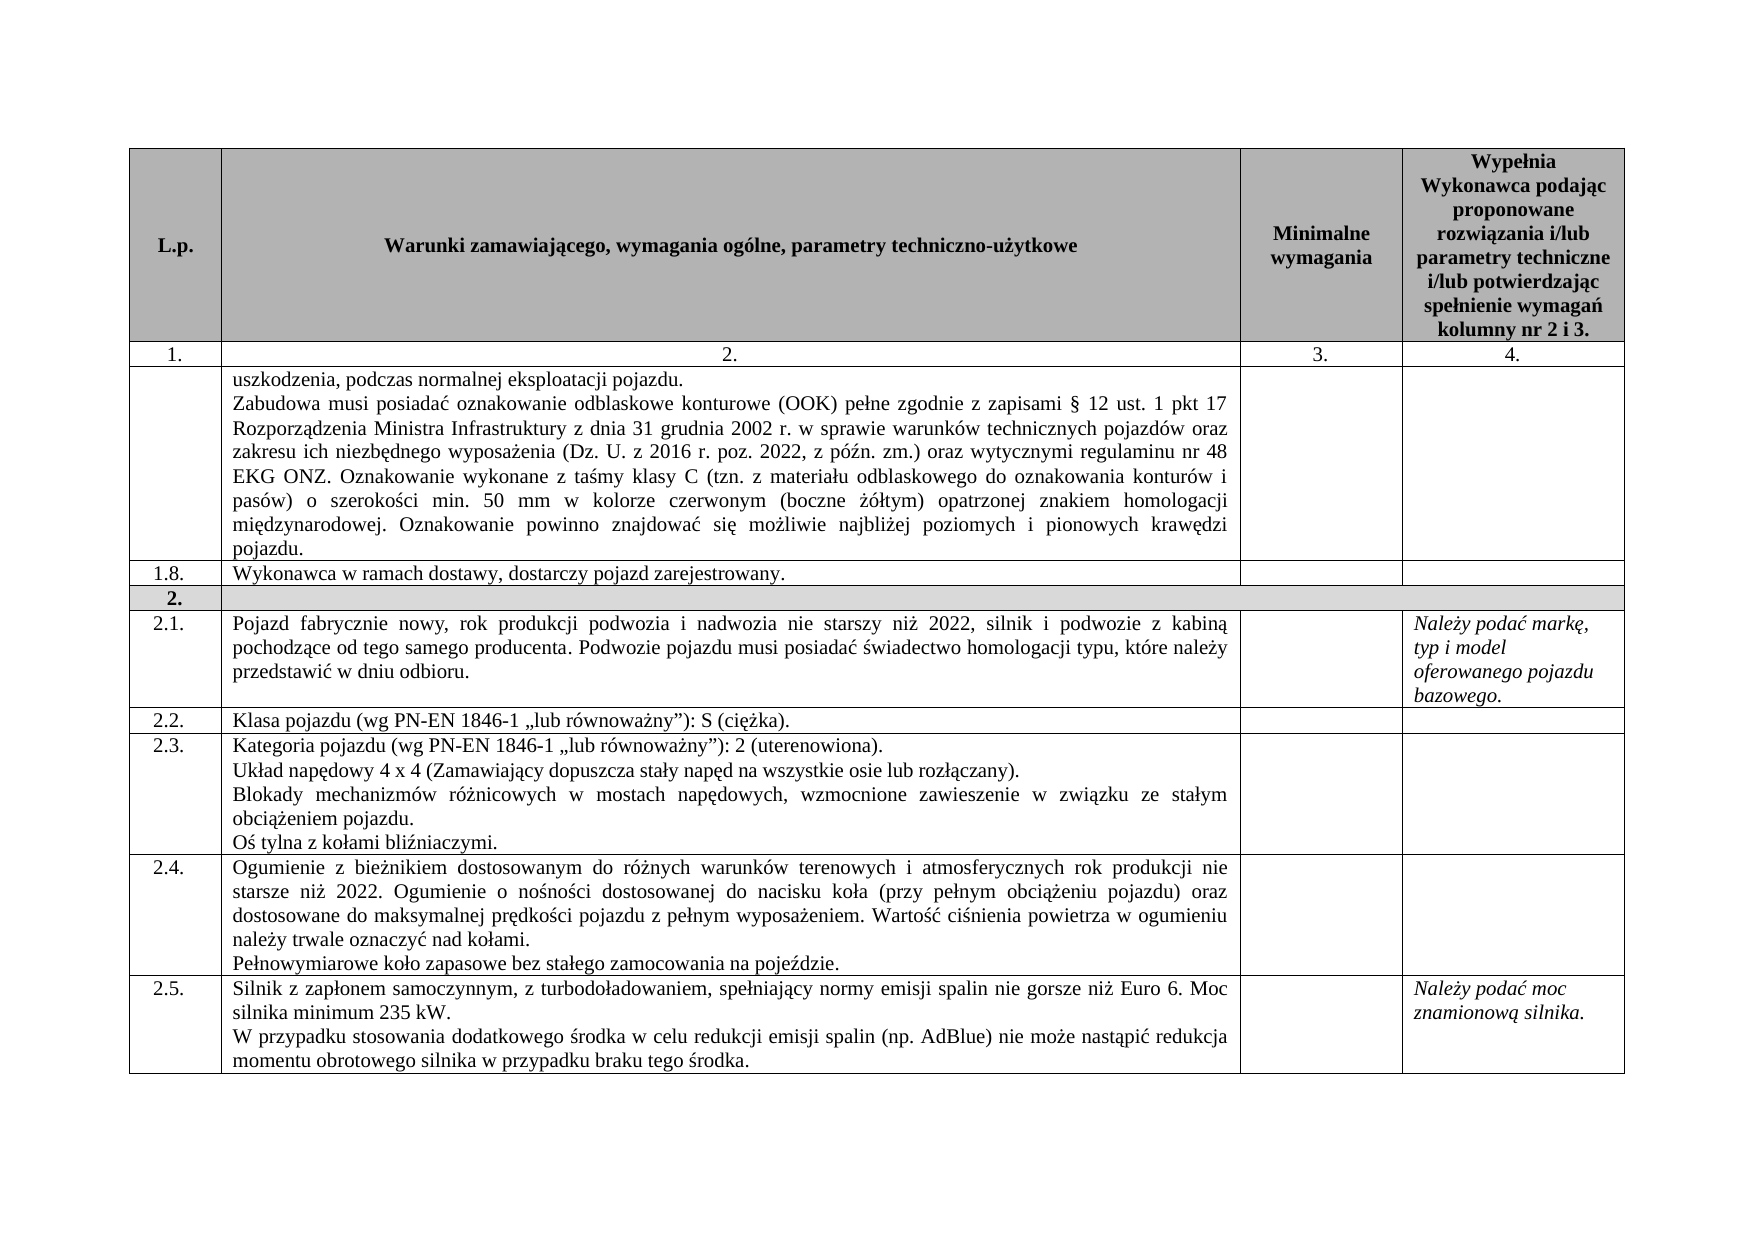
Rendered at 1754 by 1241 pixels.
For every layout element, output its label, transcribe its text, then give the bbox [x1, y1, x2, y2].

table_cell [1241, 855, 1402, 975]
table_cell [1241, 976, 1402, 1072]
table_cell [130, 611, 221, 707]
table_cell Silnik z zapłonem samoczynnym, z turbodoładowaniem, spełniający normy emisji spalin nie gorsze niż Euro 6. Moc silnika minimum 235 kW. W przypadku stosowania dodatkowego środka w celu redukcji emisji spalin (np. AdBlue) nie może nastąpić redukcja momentu obrotowego silnika w przypadku braku tego środka. [222, 976, 1240, 1072]
table_cell Należy podać moc znamionową silnika. [1403, 976, 1624, 1072]
table_cell [1403, 367, 1624, 560]
table_cell [1241, 611, 1402, 707]
table_header L.p. [130, 149, 221, 341]
table_header Minimalne wymagania [1241, 149, 1402, 341]
table_cell [222, 342, 1240, 366]
table_header Warunki zamawiającego, wymagania ogólne, parametry techniczno-użytkowe [222, 149, 1240, 341]
table_cell [1241, 734, 1402, 854]
table_cell [130, 976, 221, 1072]
table_cell [130, 734, 221, 854]
table_cell [1241, 367, 1402, 560]
table_cell Klasa pojazdu (wg PN-EN 1846-1 „lub równoważny”): S (ciężka). [222, 708, 1240, 732]
table_cell [130, 708, 221, 732]
table_cell [1241, 561, 1402, 585]
table_cell [130, 586, 221, 610]
table_cell [1241, 708, 1402, 732]
table_cell [130, 561, 221, 585]
table_cell [130, 342, 221, 366]
table_cell [222, 586, 1624, 610]
table_cell Wykonawca w ramach dostawy, dostarczy pojazd zarejestrowany. [222, 561, 1240, 585]
table_cell [130, 367, 221, 560]
table_cell Należy podać markę, typ i model oferowanego pojazdu bazowego. [1403, 611, 1624, 707]
table_cell [1403, 855, 1624, 975]
table_cell Pojazd fabrycznie nowy, rok produkcji podwozia i nadwozia nie starszy niż 2022, silnik i podwozie z kabiną pochodzące od tego samego producenta. Podwozie pojazdu musi posiadać świadectwo homologacji typu, które należy przedstawić w dniu odbioru. [222, 611, 1240, 707]
table_cell [1403, 561, 1624, 585]
table_cell [1403, 708, 1624, 732]
table_cell [1241, 342, 1402, 366]
table_cell Ogumienie z bieżnikiem dostosowanym do różnych warunków terenowych i atmosferycznych rok produkcji nie starsze niż 2022. Ogumienie o nośności dostosowanej do nacisku koła (przy pełnym obciążeniu pojazdu) oraz dostosowane do maksymalnej prędkości pojazdu z pełnym wyposażeniem. Wartość ciśnienia powietrza w ogumieniu należy trwale oznaczyć nad kołami. Pełnowymiarowe koło zapasowe bez stałego zamocowania na pojeździe. [222, 855, 1240, 975]
table_cell [1403, 342, 1624, 366]
table_header Wypełnia Wykonawca podając proponowane rozwiązania i/lub parametry techniczne i/lub potwierdzając spełnienie wymagań kolumny nr 2 i 3. [1403, 149, 1624, 341]
table_cell [130, 855, 221, 975]
table_cell Kategoria pojazdu (wg PN-EN 1846-1 „lub równoważny”): 2 (uterenowiona). Układ napędowy 4 x 4 (Zamawiający dopuszcza stały napęd na wszystkie osie lub rozłączany). Blokady mechanizmów różnicowych w mostach napędowych, wzmocnione zawieszenie w związku ze stałym obciążeniem pojazdu. Oś tylna z kołami bliźniaczymi. [222, 734, 1240, 854]
table_cell [1403, 734, 1624, 854]
